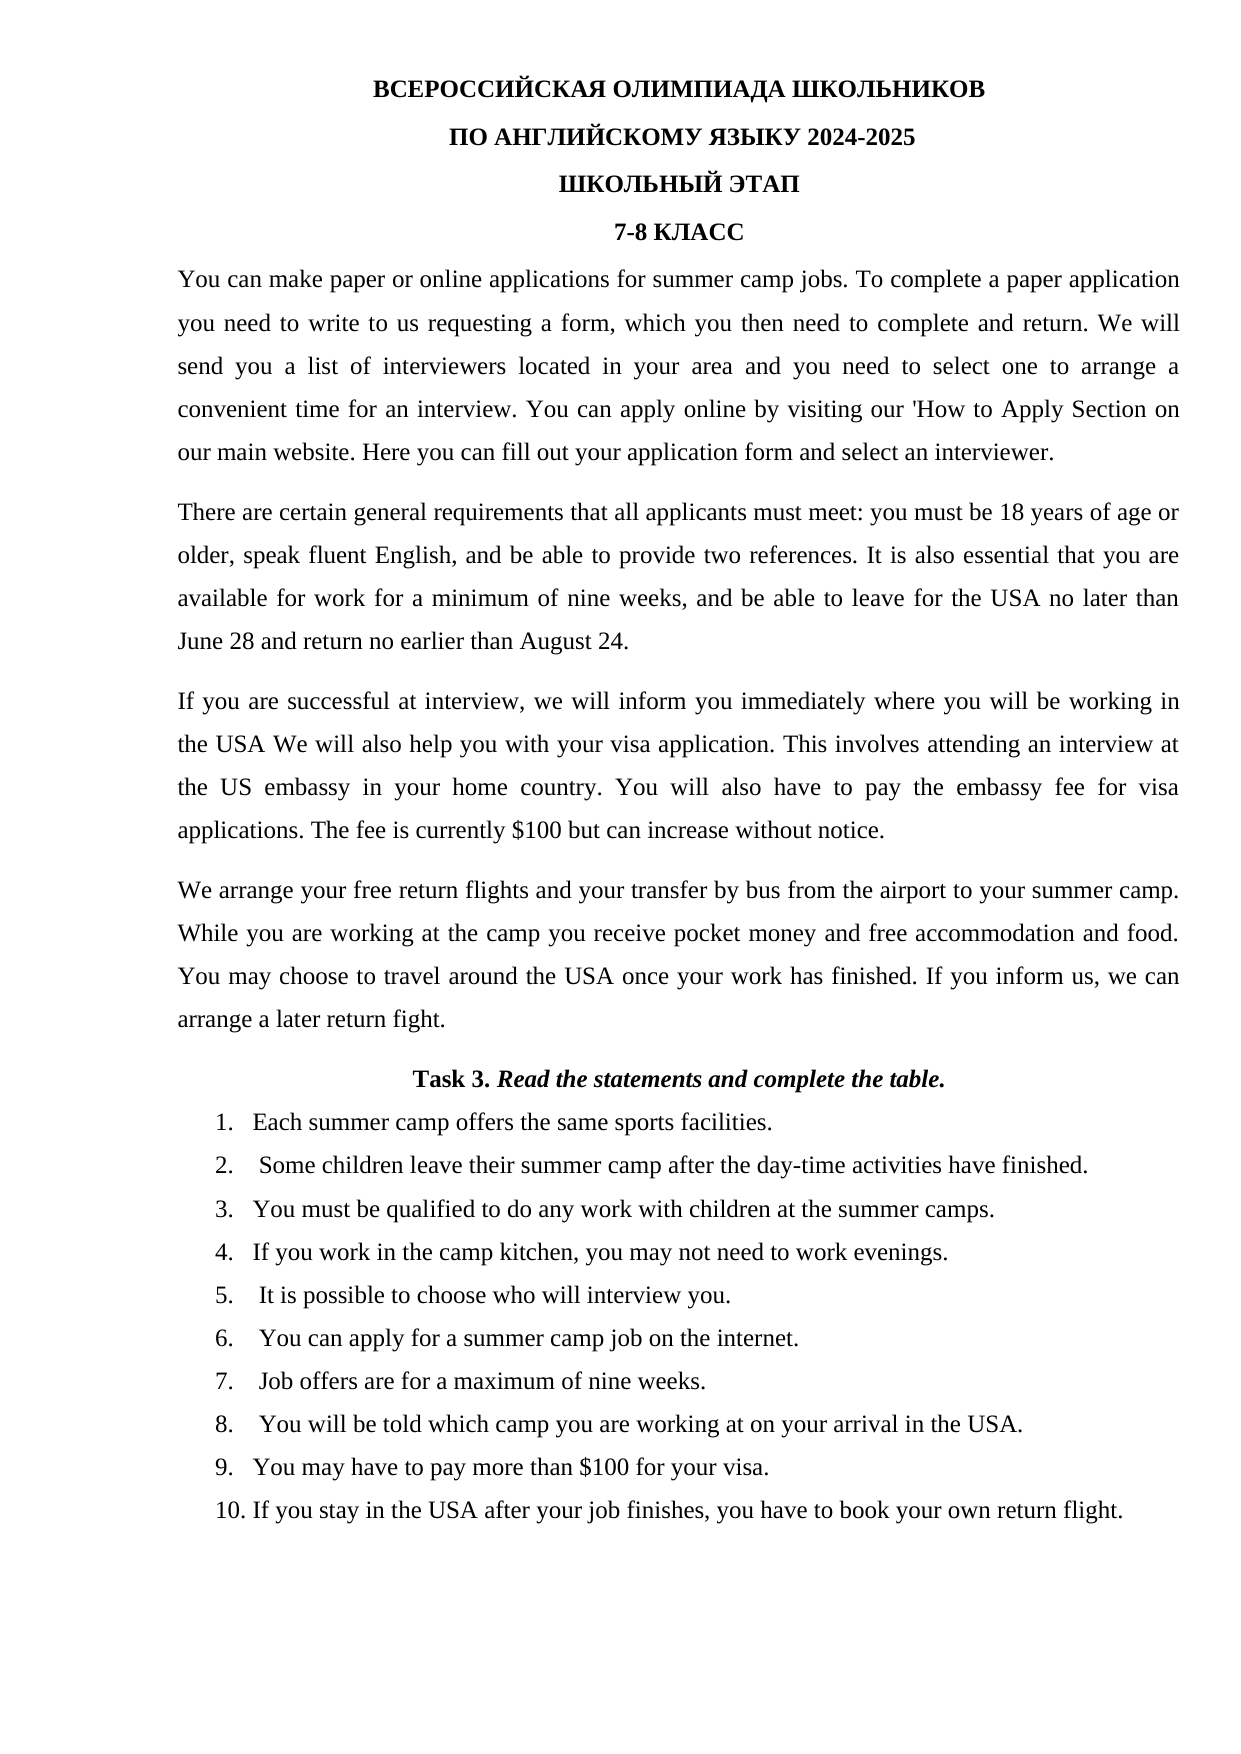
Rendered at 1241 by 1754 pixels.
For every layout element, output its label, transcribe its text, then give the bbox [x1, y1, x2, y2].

list You must be qualified to do any work with children at the summer camps. [215, 1194, 1181, 1222]
list You will be told which camp you are working at on your arrival in the USA. [215, 1409, 1181, 1438]
list If you work in the camp kitchen, you may not need to work evenings. [215, 1237, 1181, 1266]
list If you stay in the USA after your job finishes, you have to book your own return flight. [215, 1496, 1181, 1524]
list Some children leave their summer camp after the day-time activities have finished. [215, 1151, 1181, 1179]
list Job offers are for a maximum of nine weeks. [215, 1366, 1181, 1395]
text Task 3. Read the statements and complete the table. [177, 1064, 1181, 1093]
text There are certain general requirements that all applicants must meet: you must be 18 years of age or older, speak fluent English, and be able to provide two references. It is also essential that you are available for work for a minimum of nine weeks, and be able to leave for the USA no later than June 28 and return no earlier than August 24. [177, 497, 1181, 655]
text You can make paper or online applications for summer camp jobs. To complete a paper application you need to write to us requesting a form, which you then need to complete and return. We will send you a list of interviewers located in your area and you need to select one to arrange a convenient time for an interview. You can apply online by visiting our 'How to Apply Section on our main website. Here you can fill out your application form and select an interviewer. [177, 264, 1181, 466]
list Each summer camp offers the same sports facilities. [215, 1107, 1181, 1136]
text We arrange your free return flights and your transfer by bus from the airport to your summer camp. While you are working at the camp you receive pocket money and free accommodation and food. You may choose to travel around the USA once your work has finished. If you inform us, we can arrange a later return fight. [177, 875, 1181, 1033]
list You can apply for a summer camp job on the internet. [215, 1323, 1181, 1352]
list It is possible to choose who will interview you. [215, 1280, 1181, 1309]
text If you are successful at interview, we will inform you immediately where you will be working in the USA We will also help you with your visa application. This involves attending an interview at the US embassy in your home country. You will also have to pay the embassy fee for visa applications. The fee is currently $100 but can increase without notice. [177, 686, 1181, 844]
list You may have to pay more than $100 for your visa. [215, 1452, 1181, 1481]
